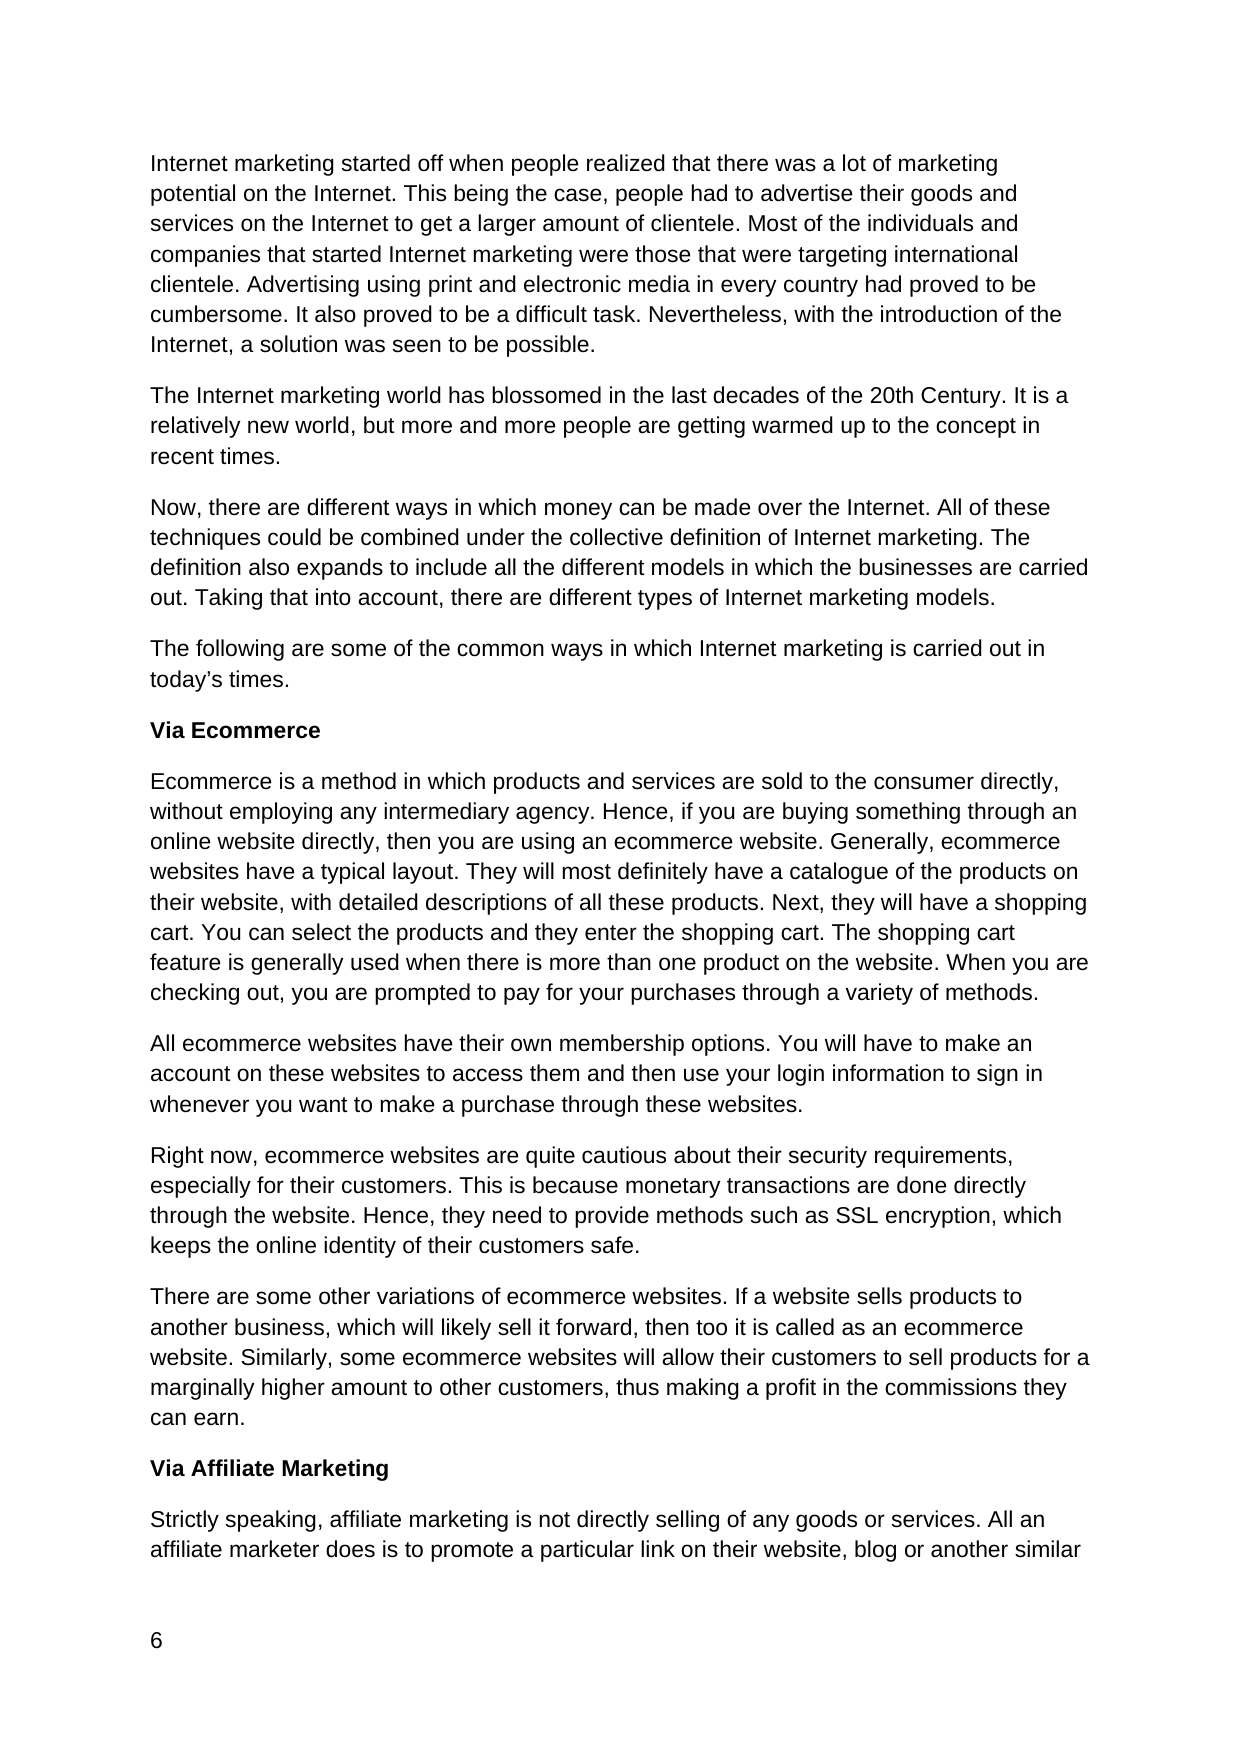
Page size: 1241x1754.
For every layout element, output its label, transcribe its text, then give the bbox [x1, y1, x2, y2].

text The Internet marketing world has blossomed in the last decades of the 20th Century. It is a relatively new world, but more and more people are getting warmed up to the concept in recent times. [150, 382, 1090, 469]
text Internet marketing started off when people realized that there was a lot of marketing potential on the Internet. This being the case, people had to advertise their goods and services on the Internet to get a larger amount of clientele. Most of the individuals and companies that started Internet marketing were those that were targeting international clientele. Advertising using print and electronic media in every country had proved to be cumbersome. It also proved to be a difficult task. Nevertheless, with the introduction of the Internet, a solution was seen to be possible. [150, 150, 1090, 358]
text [150, 1506, 1090, 1563]
text Ecommerce is a method in which products and services are sold to the consumer directly, without employing any intermediary agency. Hence, if you are buying something through an online website directly, then you are using an ecommerce website. Generally, ecommerce websites have a typical layout. They will most definitely have a catalogue of the products on their website, with detailed descriptions of all these products. Next, they will have a shopping cart. You can select the products and they enter the shopping cart. The shopping cart feature is generally used when there is more than one product on the website. When you are checking out, you are prompted to pay for your purchases through a variety of methods. [150, 768, 1090, 1006]
text Right now, ecommerce websites are quite cautious about their security requirements, especially for their customers. This is because monetary transactions are done directly through the website. Hence, they need to provide methods such as SSL encryption, which keeps the online identity of their customers safe. [150, 1142, 1090, 1259]
text The following are some of the common ways in which Internet marketing is carried out in today’s times. [150, 635, 1090, 692]
text There are some other variations of ecommerce websites. If a website sells products to another business, which will likely sell it forward, then too it is called as an ecommerce website. Similarly, some ecommerce websites will allow their customers to sell products for a marginally higher amount to other customers, thus making a profit in the commissions they can earn. [150, 1283, 1090, 1431]
text Via Affiliate Marketing [150, 1455, 1090, 1482]
text Via Ecommerce [150, 717, 1090, 743]
text Now, there are different ways in which money can be made over the Internet. All of these techniques could be combined under the collective definition of Internet marketing. The definition also expands to include all the different models in which the businesses are carried out. Taking that into account, there are different types of Internet marketing models. [150, 494, 1090, 611]
text All ecommerce websites have their own membership options. You will have to make an account on these websites to access them and then use your login information to sign in whenever you want to make a purchase through these websites. [150, 1030, 1090, 1117]
